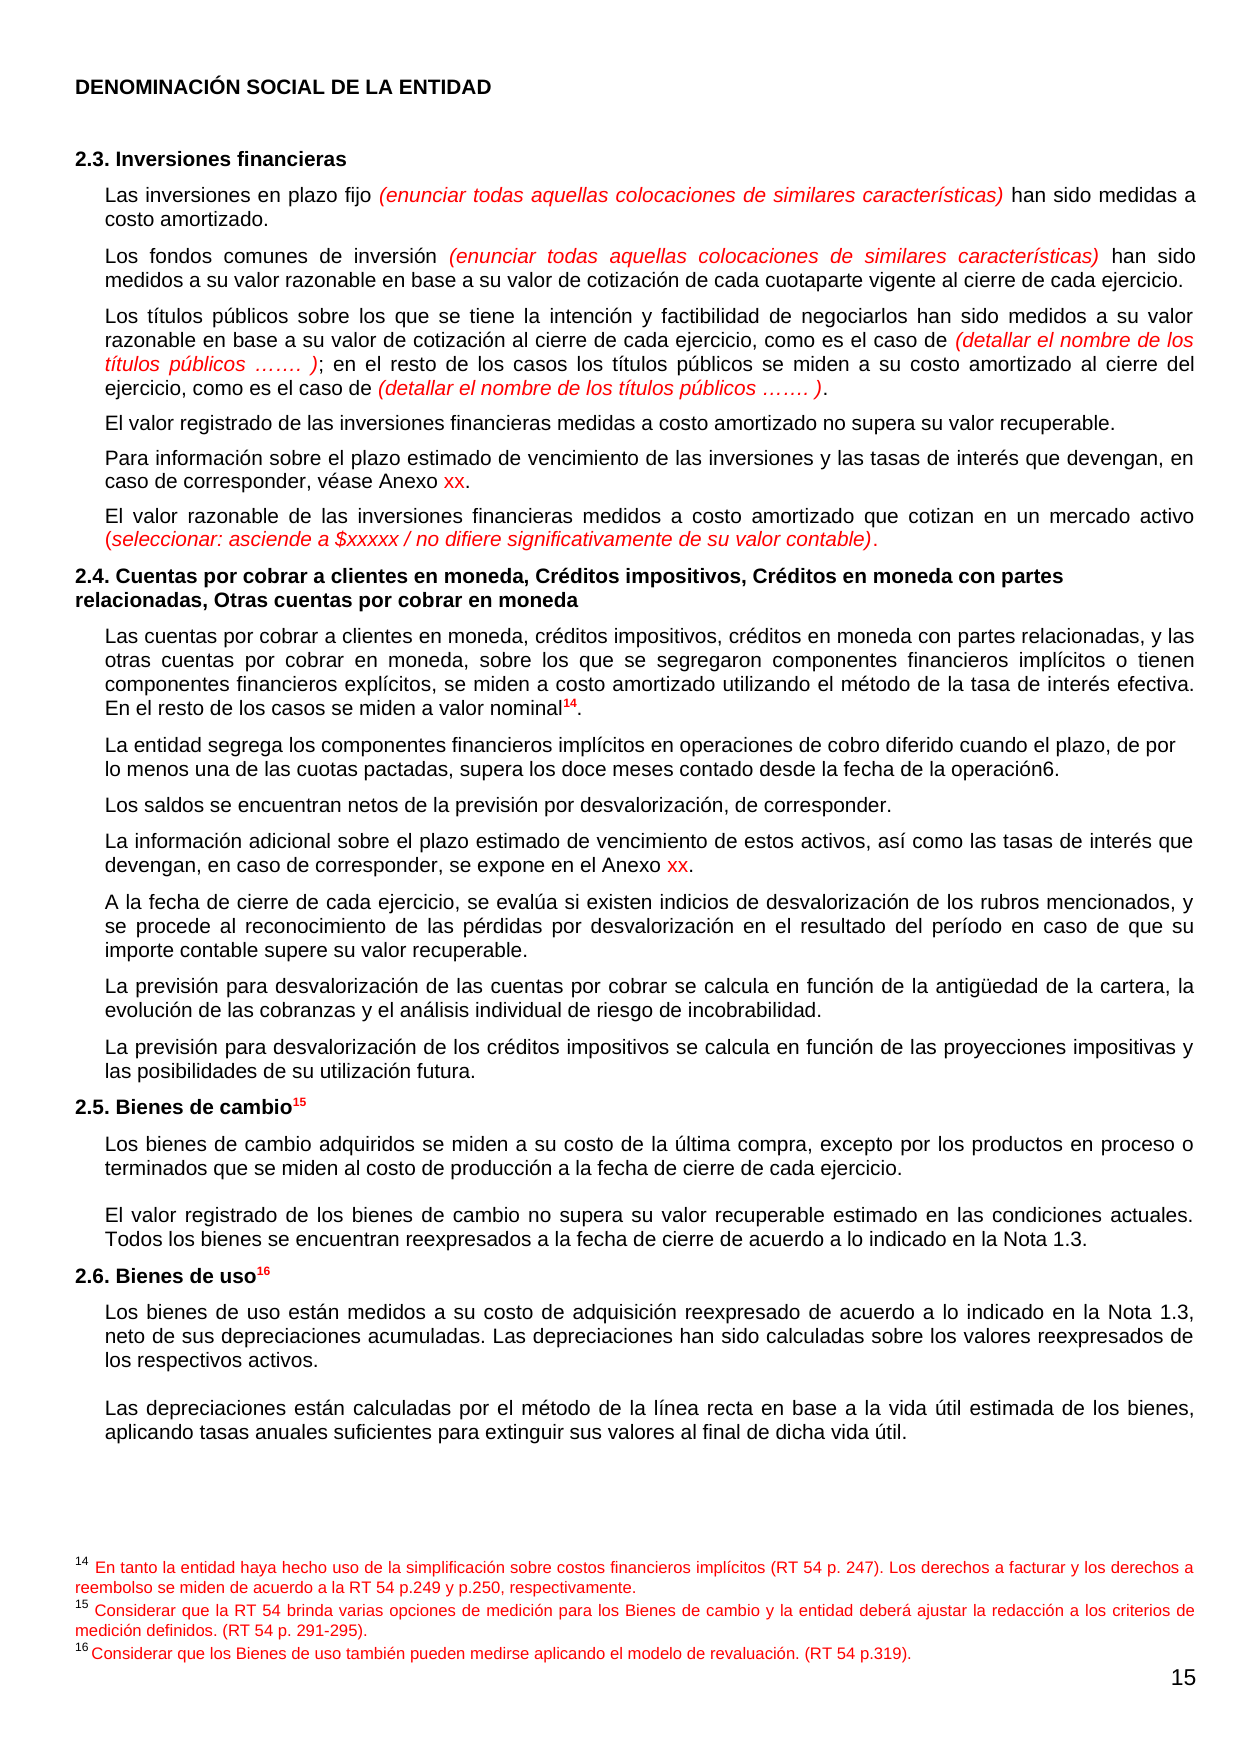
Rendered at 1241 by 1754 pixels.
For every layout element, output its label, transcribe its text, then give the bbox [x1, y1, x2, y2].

subtitle DENOMINACIÓN SOCIAL DE LA ENTIDAD [75, 75, 1196, 99]
text Para información sobre el plazo estimado de vencimiento de las inversiones y las tasas de interés que devengan, en caso de corresponder, véase Anexo xx. [104, 448, 1196, 493]
text 2.3. Inversiones financieras [75, 147, 1196, 171]
list El valor registrado de los bienes de cambio no supera su valor recuperable estimado en las condiciones actuales. Todos los bienes se encuentran reexpresados a la fecha de cierre de acuerdo a lo indicado en la Nota 1.3. [104, 1203, 1196, 1251]
text El valor razonable de las inversiones financieras medidos a costo amortizado que cotizan en un mercado activo (seleccionar: asciende a $xxxxx / no difiere significativamente de su valor contable). [104, 506, 1196, 551]
text El valor registrado de las inversiones financieras medidas a costo amortizado no supera su valor recuperable. [104, 412, 1196, 435]
text Las inversiones en plazo fijo (enunciar todas aquellas colocaciones de similares características) han sido medidas a costo amortizado. [104, 183, 1196, 231]
text La previsión para desvalorización de los créditos impositivos se calcula en función de las proyecciones impositivas y las posibilidades de su utilización futura. [104, 1034, 1196, 1082]
text La información adicional sobre el plazo estimado de vencimiento de estos activos, así como las tasas de interés que devengan, en caso de corresponder, se expone en el Anexo xx. [104, 829, 1196, 877]
list Los bienes de cambio adquiridos se miden a su costo de la última compra, excepto por los productos en proceso o terminados que se miden al costo de producción a la fecha de cierre de cada ejercicio. [104, 1131, 1196, 1179]
text Las cuentas por cobrar a clientes en moneda, créditos impositivos, créditos en moneda con partes relacionadas, y las otras cuentas por cobrar en moneda, sobre los que se segregaron componentes financieros implícitos o tienen componentes financieros explícitos, se miden a costo amortizado utilizando el método de la tasa de interés efectiva. En el resto de los casos se miden a valor nominal. [104, 624, 1196, 720]
subtitle 2.5. Bienes de cambio [75, 1095, 1196, 1119]
text La entidad segrega los componentes financieros implícitos en operaciones de cobro diferido cuando el plazo, de por lo menos una de las cuotas pactadas, supera los doce meses contado desde la fecha de la operación6. [104, 732, 1196, 780]
text 2.4. Cuentas por cobrar a clientes en moneda, Créditos impositivos, Créditos en moneda con partes relacionadas, Otras cuentas por cobrar en moneda [75, 564, 1196, 612]
subtitle 2.6. Bienes de uso [75, 1264, 1196, 1288]
text A la fecha de cierre de cada ejercicio, se evalúa si existen indicios de desvalorización de los rubros mencionados, y se procede al reconocimiento de las pérdidas por desvalorización en el resultado del período en caso de que su importe contable supere su valor recuperable. [104, 890, 1196, 962]
list Los bienes de uso están medidos a su costo de adquisición reexpresado de acuerdo a lo indicado en la Nota 1.3, neto de sus depreciaciones acumuladas. Las depreciaciones han sido calculadas sobre los valores reexpresados de los respectivos activos. [104, 1300, 1196, 1372]
text La previsión para desvalorización de las cuentas por cobrar se calcula en función de la antigüedad de la cartera, la evolución de las cobranzas y el análisis individual de riesgo de incobrabilidad. [104, 974, 1196, 1022]
text Los saldos se encuentran netos de la previsión por desvalorización, de corresponder. [104, 793, 1196, 817]
text Los títulos públicos sobre los que se tiene la intención y factibilidad de negociarlos han sido medidos a su valor razonable en base a su valor de cotización al cierre de cada ejercicio, como es el caso de (detallar el nombre de los títulos públicos ……. ); en el resto de los casos los títulos públicos se miden a su costo amortizado al cierre del ejercicio, como es el caso de (detallar el nombre de los títulos públicos ……. ). [104, 304, 1196, 400]
text Los fondos comunes de inversión (enunciar todas aquellas colocaciones de similares características) han sido medidos a su valor razonable en base a su valor de cotización de cada cuotaparte vigente al cierre de cada ejercicio. [104, 244, 1196, 292]
